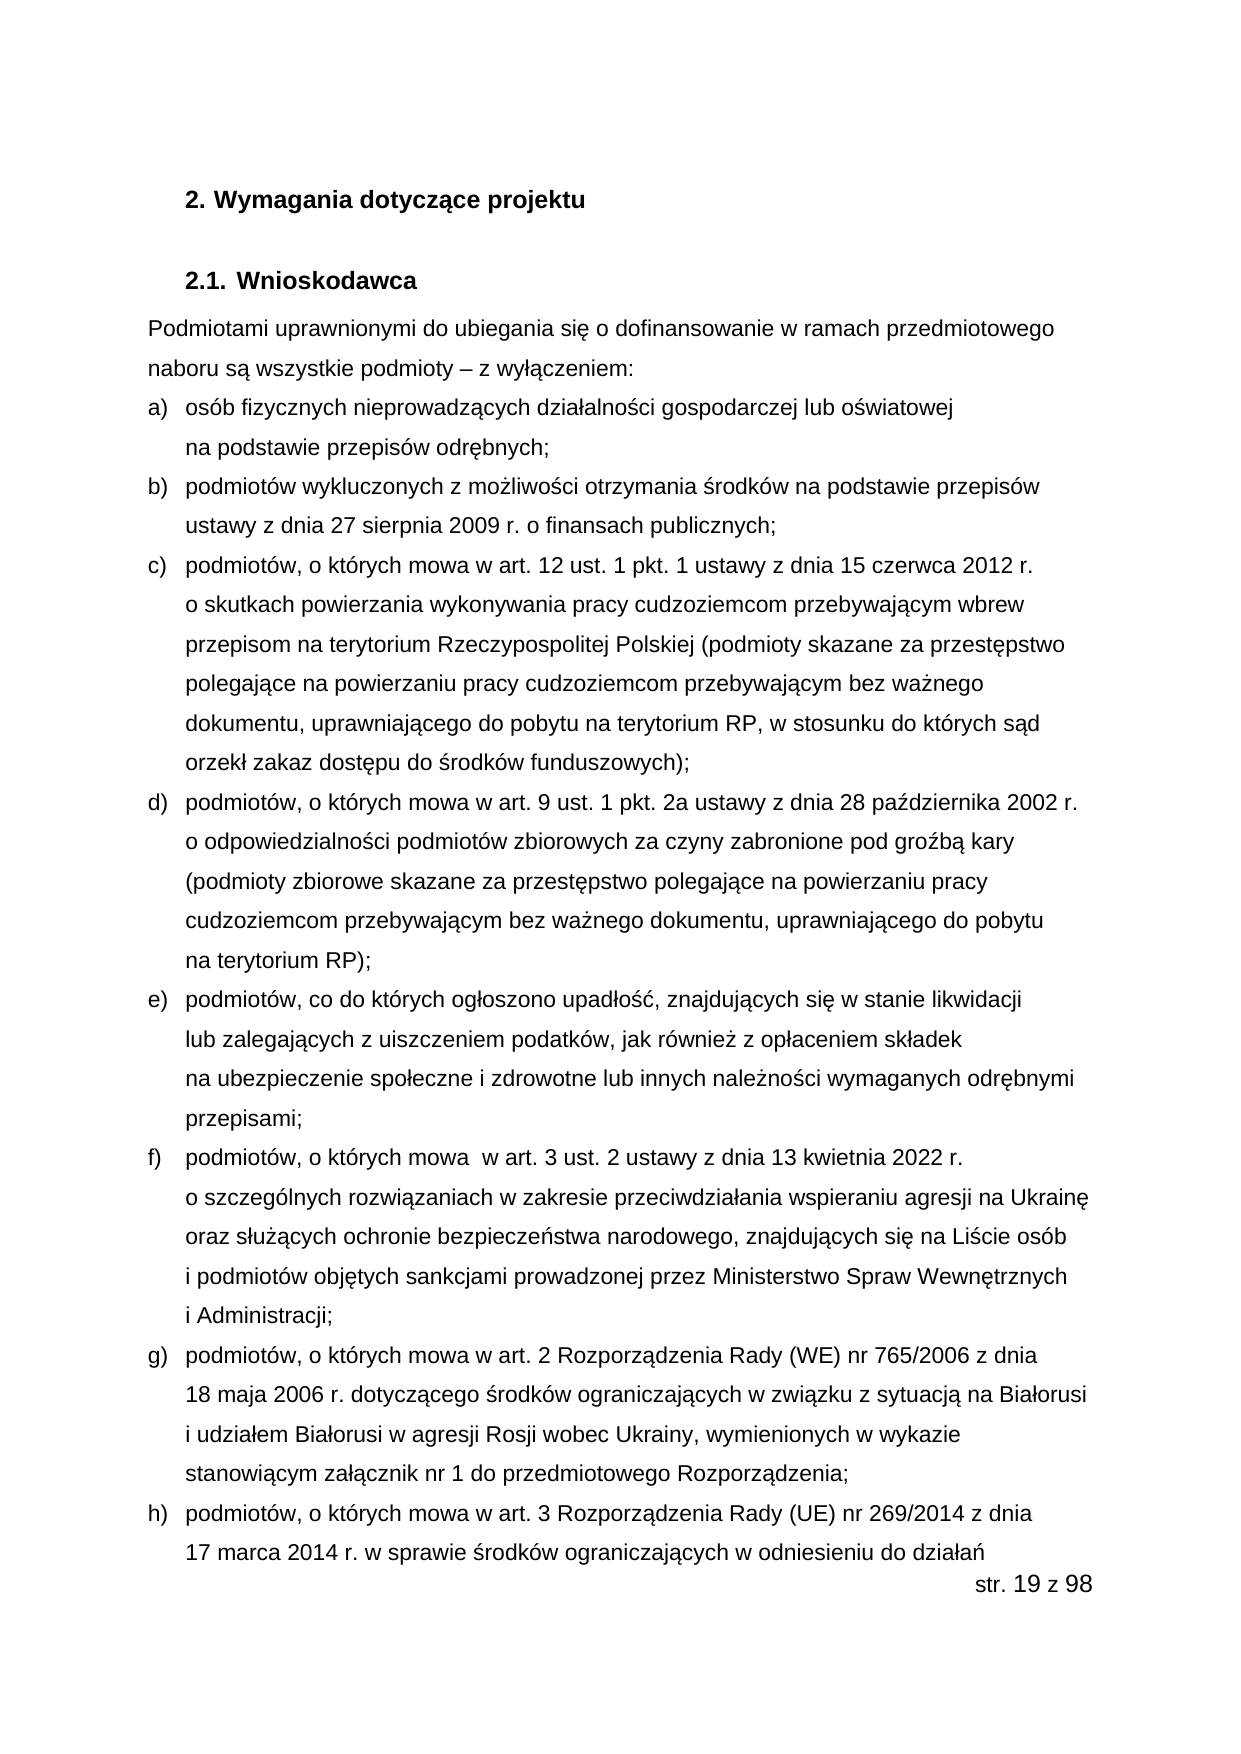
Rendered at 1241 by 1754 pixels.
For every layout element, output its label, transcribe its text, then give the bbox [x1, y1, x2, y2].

list podmiotów, o których mowa w art. 3 ust. 2 ustawy z dnia 13 kwietnia 2022 r. o szczególnych rozwiązaniach w zakresie przeciwdziałania wspieraniu agresji na Ukrainę oraz służących ochronie bezpieczeństwa narodowego, znajdujących się na Liście osób i podmiotów objętych sankcjami prowadzonej przez Ministerstwo Spraw Wewnętrznych i Administracji; [148, 1144, 1093, 1328]
text Podmiotami uprawnionymi do ubiegania się o dofinansowanie w ramach przedmiotowego naboru są wszystkie podmioty – z wyłączeniem: [148, 315, 1093, 381]
list podmiotów wykluczonych z możliwości otrzymania środków na podstawie przepisów ustawy z dnia 27 sierpnia 2009 r. o finansach publicznych; [148, 473, 1093, 539]
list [148, 1499, 1093, 1565]
list osób fizycznych nieprowadzących działalności gospodarczej lub oświatowej na podstawie przepisów odrębnych; [148, 394, 1093, 460]
list podmiotów, o których mowa w art. 2 Rozporządzenia Rady (WE) nr 765/2006 z dnia 18 maja 2006 r. dotyczącego środków ograniczających w związku z sytuacją na Białorusi i udziałem Białorusi w agresji Rosji wobec Ukrainy, wymienionych w wykazie stanowiącym załącznik nr 1 do przedmiotowego Rozporządzenia; [148, 1342, 1093, 1486]
list podmiotów, o których mowa w art. 12 ust. 1 pkt. 1 ustawy z dnia 15 czerwca 2012 r. o skutkach powierzania wykonywania pracy cudzoziemcom przebywającym wbrew przepisom na terytorium Rzeczypospolitej Polskiej (podmioty skazane za przestępstwo polegające na powierzaniu pracy cudzoziemcom przebywającym bez ważnego dokumentu, uprawniającego do pobytu na terytorium RP, w stosunku do których sąd orzekł zakaz dostępu do środków funduszowych); [148, 552, 1093, 776]
list podmiotów, o których mowa w art. 9 ust. 1 pkt. 2a ustawy z dnia 28 października 2002 r. o odpowiedzialności podmiotów zbiorowych za czyny zabronione pod groźbą kary (podmioty zbiorowe skazane za przestępstwo polegające na powierzaniu pracy cudzoziemcom przebywającym bez ważnego dokumentu, uprawniającego do pobytu na terytorium RP); [148, 789, 1093, 973]
list podmiotów, co do których ogłoszono upadłość, znajdujących się w stanie likwidacji lub zalegających z uiszczeniem podatków, jak również z opłaceniem składek na ubezpieczenie społeczne i zdrowotne lub innych należności wymaganych odrębnymi przepisami; [148, 986, 1093, 1131]
text Wymagania dotyczące projektu [185, 185, 1093, 214]
text Wnioskodawca [185, 266, 1093, 294]
